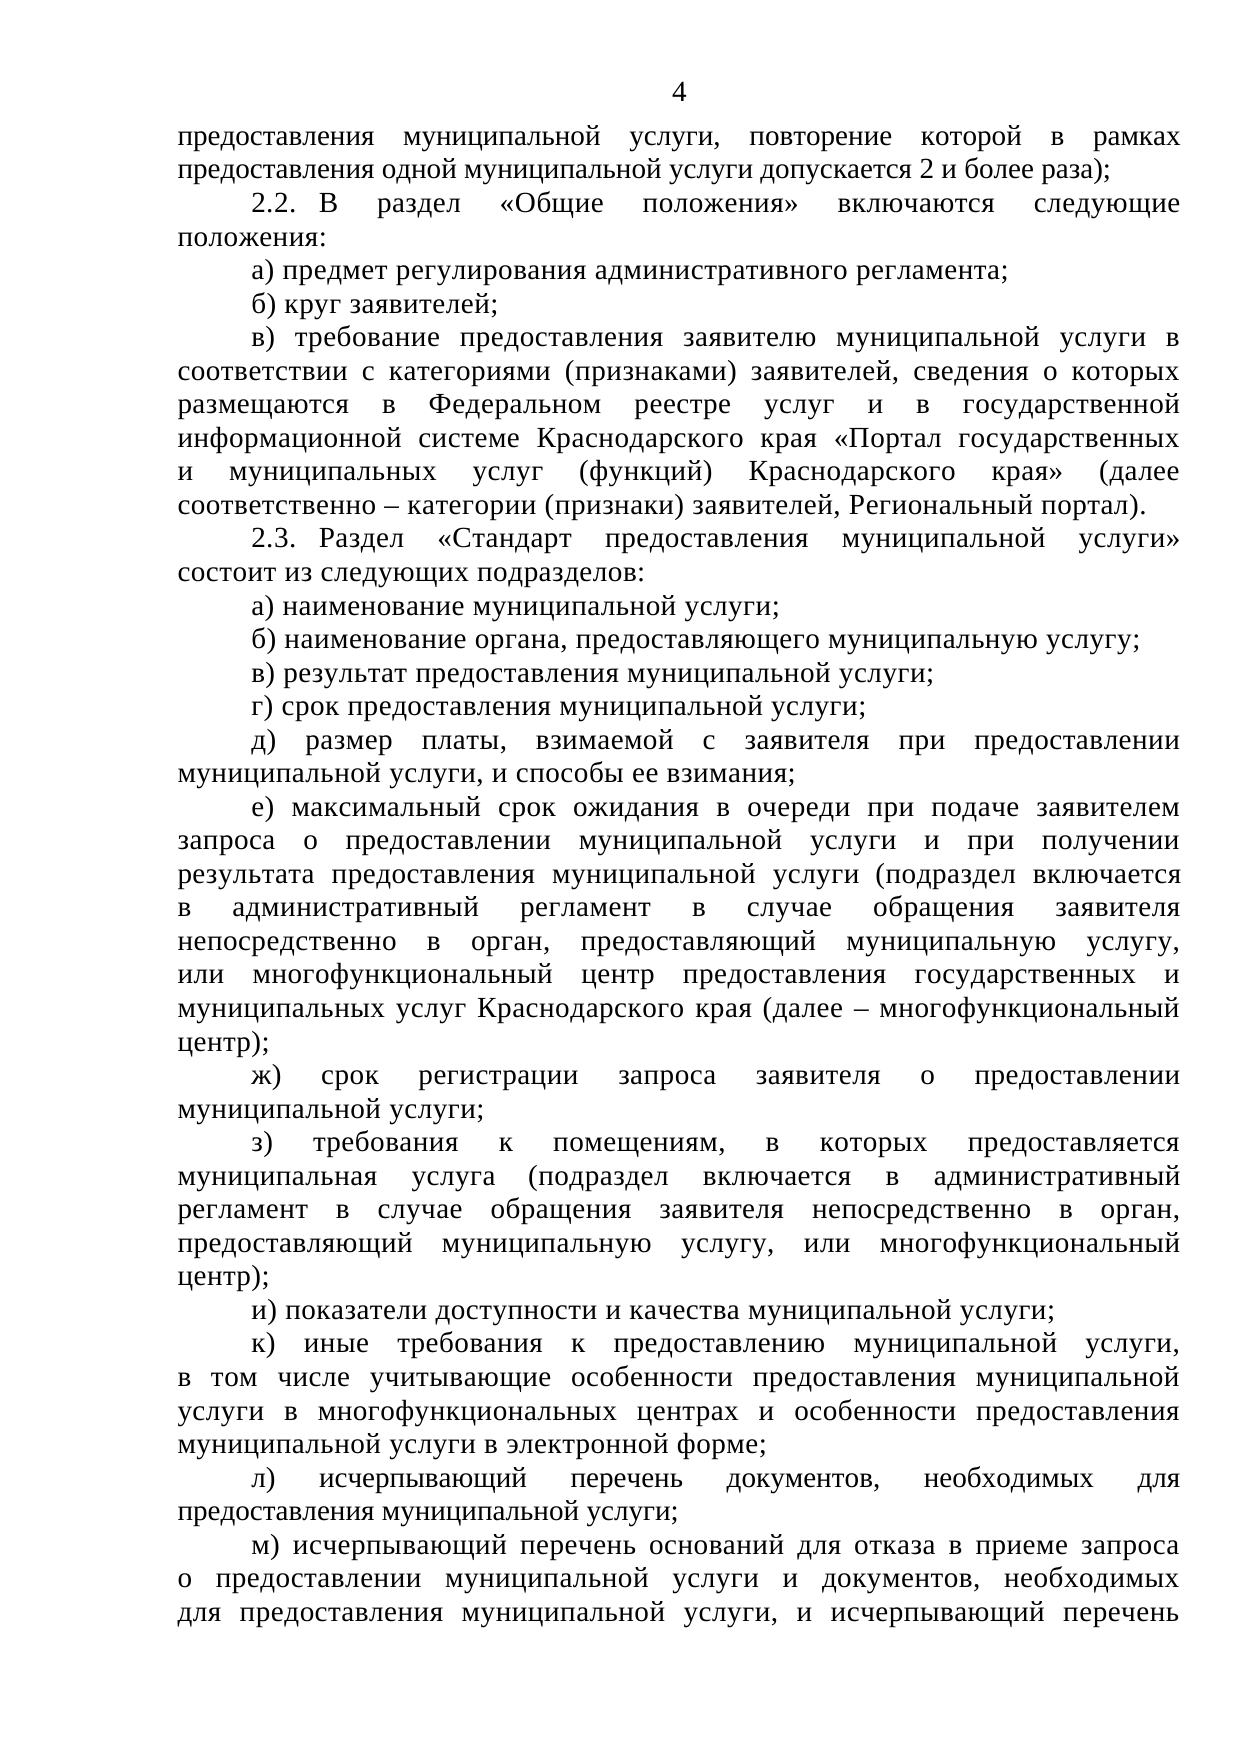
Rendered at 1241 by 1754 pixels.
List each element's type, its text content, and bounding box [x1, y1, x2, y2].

list в) результат предоставления муниципальной услуги; [177, 655, 1182, 688]
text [177, 1527, 1181, 1627]
list В раздел «Общие положения» включаются следующие положения: [177, 185, 1182, 252]
list ж) срок регистрации запроса заявителя о предоставлении муниципальной услуги; [177, 1057, 1182, 1124]
list и) показатели доступности и качества муниципальной услуги; [177, 1292, 1182, 1326]
list д) размер платы, взимаемой с заявителя при предоставлении муниципальной услуги, и способы ее взимания; [177, 722, 1182, 789]
list б) наименование органа, предоставляющего муниципальную услугу; [177, 621, 1182, 655]
list г) срок предоставления муниципальной услуги; [177, 688, 1182, 722]
list з) требования к помещениям, в которых предоставляется муниципальная услуга (подраздел включается в административный регламент в случае обращения заявителя непосредственно в орган, предоставляющий муниципальную услугу, или многофункциональный центр); [177, 1124, 1182, 1292]
list а) наименование муниципальной услуги; [177, 588, 1182, 621]
text л) исчерпывающий перечень документов, необходимых для предоставления муниципальной услуги; [177, 1460, 1181, 1527]
list б) круг заявителей; [177, 286, 1182, 319]
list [177, 118, 1182, 185]
list к) иные требования к предоставлению муниципальной услуги, в том числе учитывающие особенности предоставления муниципальной услуги в многофункциональных центрах и особенности предоставления муниципальной услуги в электронной форме; [177, 1326, 1182, 1460]
list а) предмет регулирования административного регламента; [177, 252, 1182, 286]
list Раздел «Стандарт предоставления муниципальной услуги» состоит из следующих подразделов: [177, 521, 1182, 588]
list е) максимальный срок ожидания в очереди при подаче заявителем запроса о предоставлении муниципальной услуги и при получении результата предоставления муниципальной услуги (подраздел включается в административный регламент в случае обращения заявителя непосредственно в орган, предоставляющий муниципальную услугу, или многофункциональный центр предоставления государственных и муниципальных услуг Краснодарского края (далее – многофункциональный центр); [177, 789, 1182, 1057]
list в) требование предоставления заявителю муниципальной услуги в соответствии с категориями (признаками) заявителей, сведения о которых размещаются в Федеральном реестре услуг и в государственной информационной системе Краснодарского края «Портал государственных и муниципальных услуг (функций) Краснодарского края» (далее соответственно – категории (признаки) заявителей, Региональный портал). [177, 319, 1182, 521]
